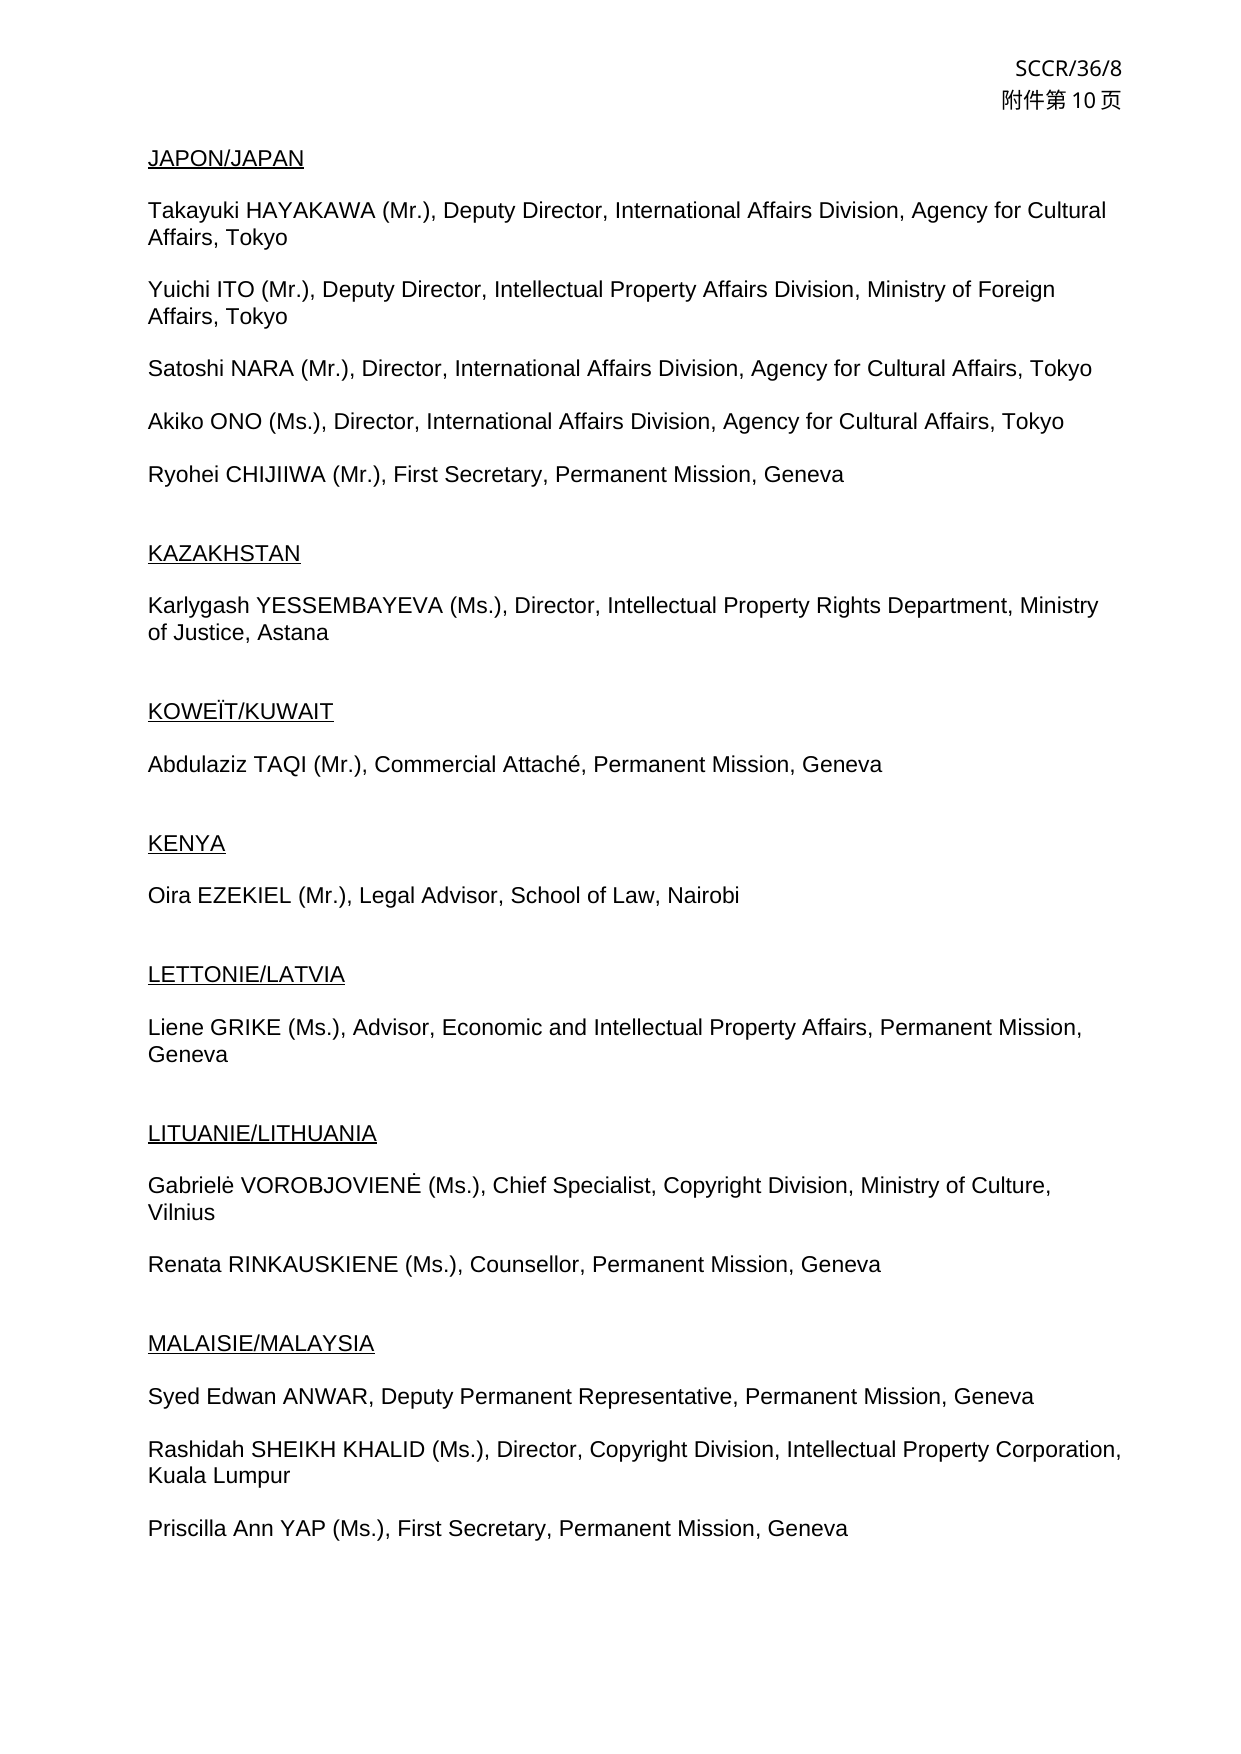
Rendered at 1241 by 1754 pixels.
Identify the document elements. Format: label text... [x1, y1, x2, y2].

text KENYA [148, 830, 1122, 856]
text Ryohei CHIJIIWA (Mr.), First Secretary, Permanent Mission, Geneva [148, 461, 1122, 487]
text Yuichi ITO (Mr.), Deputy Director, Intellectual Property Affairs Division, Ministry of Foreign Affairs, Tokyo [148, 276, 1122, 329]
text KOWEÏT/KUWAIT [148, 698, 1122, 724]
text Syed Edwan ANWAR, Deputy Permanent Representative, Permanent Mission, Geneva [148, 1383, 1122, 1409]
text Satoshi NARA (Mr.), Director, International Affairs Division, Agency for Cultural Affairs, Tokyo [148, 355, 1122, 382]
text LETTONIE/LATVIA [148, 961, 1122, 988]
text Rashidah SHEIKH KHALID (Ms.), Director, Copyright Division, Intellectual Property Corporation, Kuala Lumpur [148, 1436, 1122, 1488]
text Akiko ONO (Ms.), Director, International Affairs Division, Agency for Cultural Affairs, Tokyo [148, 408, 1122, 434]
text JAPON/JAPAN [148, 144, 1122, 171]
text Karlygash YESSEMBAYEVA (Ms.), Director, Intellectual Property Rights Department, Ministry of Justice, Astana [148, 592, 1122, 645]
text Oira EZEKIEL (Mr.), Legal Advisor, School of Law, Nairobi [148, 882, 1122, 909]
text Abdulaziz TAQI (Mr.), Commercial Attaché, Permanent Mission, Geneva [148, 751, 1122, 777]
text KAZAKHSTAN [148, 540, 1122, 566]
text Takayuki HAYAKAWA (Mr.), Deputy Director, International Affairs Division, Agency for Cultural Affairs, Tokyo [148, 197, 1122, 250]
text Gabrielė VOROBJOVIENĖ (Ms.), Chief Specialist, Copyright Division, Ministry of Culture, Vilnius [148, 1172, 1122, 1225]
text Priscilla Ann YAP (Ms.), First Secretary, Permanent Mission, Geneva [148, 1515, 1122, 1541]
text LITUANIE/LITHUANIA [148, 1119, 1122, 1146]
text Liene GRIKE (Ms.), Advisor, Economic and Intellectual Property Affairs, Permanent Mission, Geneva [148, 1014, 1122, 1067]
text Renata RINKAUSKIENE (Ms.), Counsellor, Permanent Mission, Geneva [148, 1251, 1122, 1278]
text MALAISIE/MALAYSIA [148, 1330, 1122, 1357]
